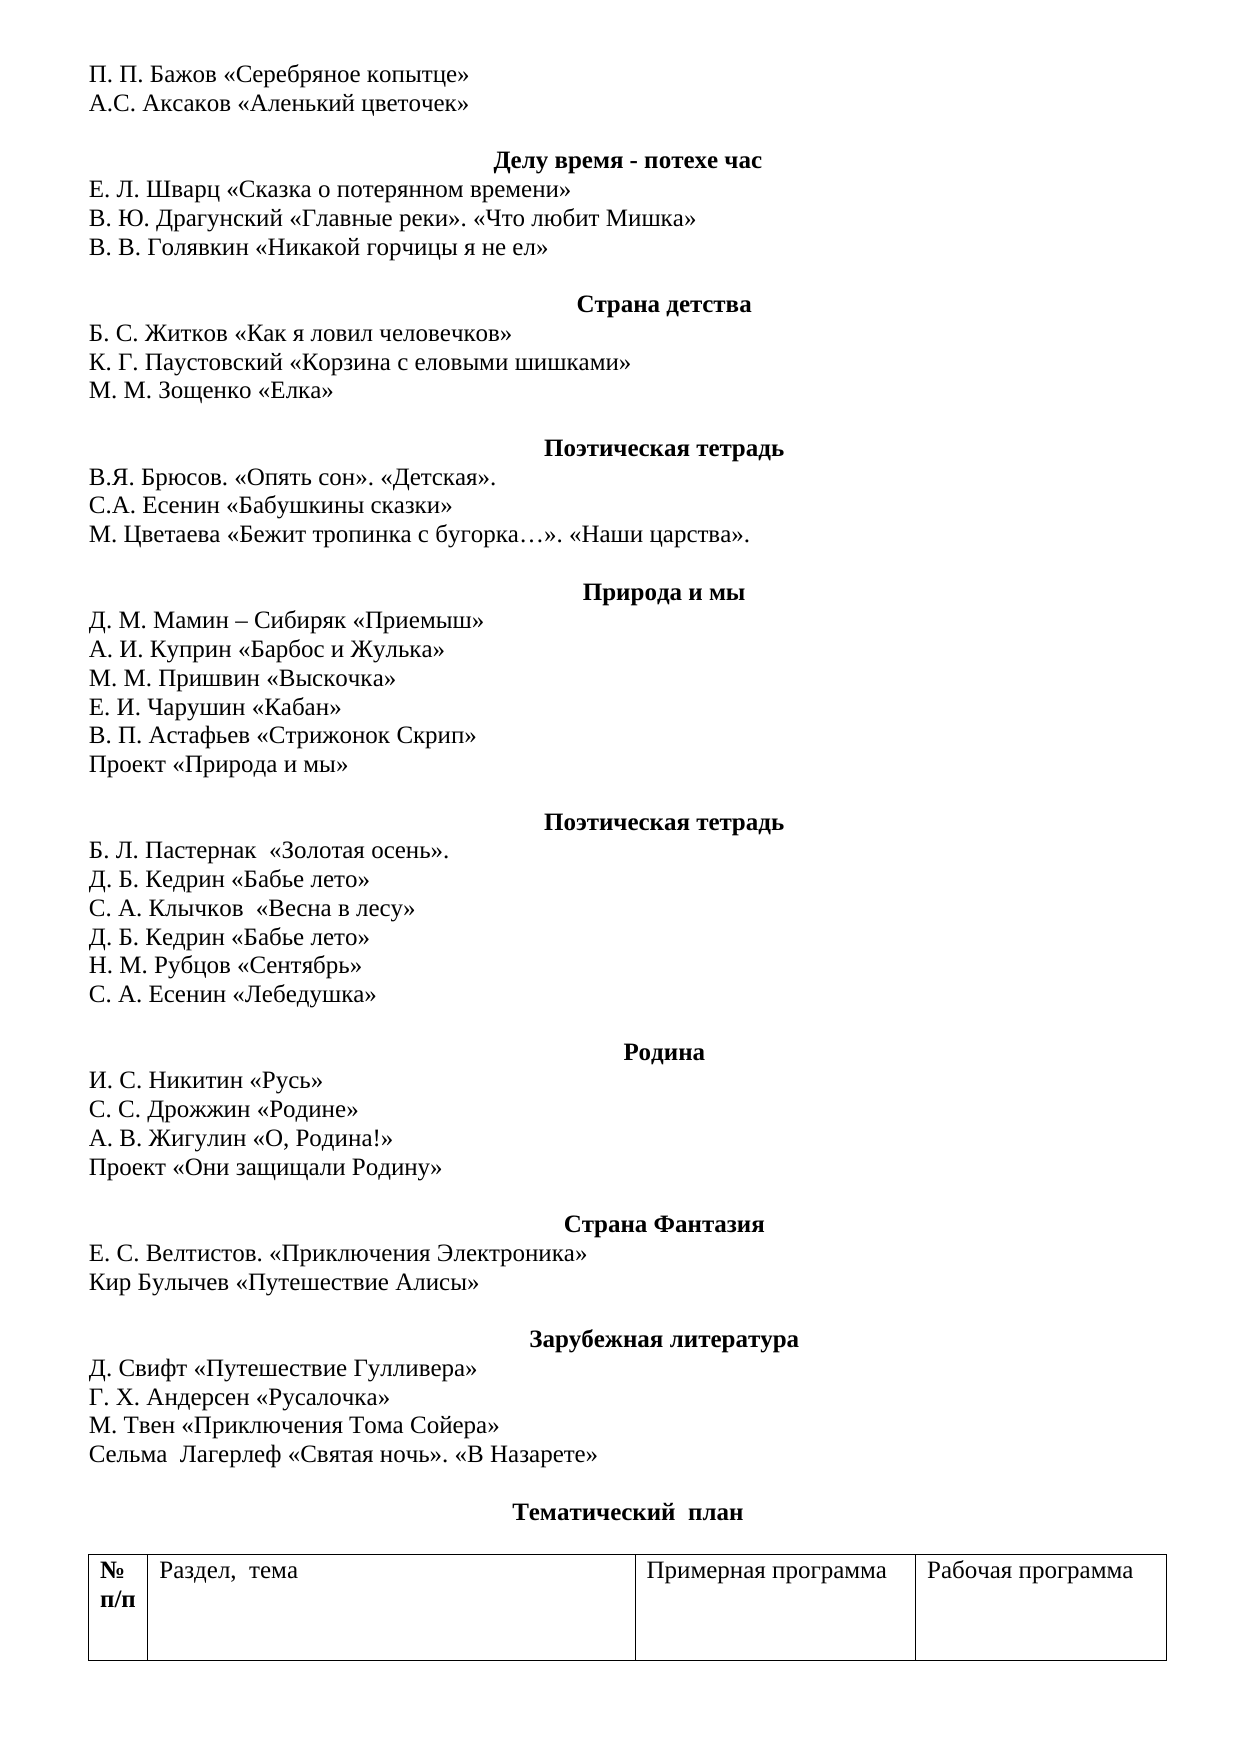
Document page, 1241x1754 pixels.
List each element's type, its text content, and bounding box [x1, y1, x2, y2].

text С. А. Есенин «Лебедушка» [89, 979, 1167, 1008]
text Природа и мы [89, 577, 1167, 605]
text Е. И. Чарушин «Кабан» [89, 692, 1167, 720]
text И. С. Никитин «Русь» [89, 1065, 1167, 1094]
table_header № п/п [89, 1555, 147, 1660]
text Проект «Природа и мы» [89, 749, 1167, 778]
text В. В. Голявкин «Никакой горчицы я не ел» [89, 232, 1167, 260]
text Е. С. Велтистов. «Приключения Электроника» [89, 1238, 1167, 1267]
text Б. Л. Пастернак «Золотая осень». [89, 835, 1167, 864]
text К. Г. Паустовский «Корзина с еловыми шишками» [89, 347, 1167, 375]
text Е. Л. Шварц «Сказка о потерянном времени» [89, 174, 1167, 203]
text Б. С. Житков «Как я ловил человечков» [89, 318, 1167, 347]
text Страна Фантазия [89, 1209, 1167, 1238]
text Д. Свифт «Путешествие Гулливера» [89, 1353, 1167, 1382]
text Д. М. Мамин – Сибиряк «Приемыш» [89, 605, 1167, 634]
text Родина [89, 1037, 1167, 1065]
text С. С. Дрожжин «Родине» [89, 1094, 1167, 1123]
text М. М. Зощенко «Елка» [89, 375, 1167, 404]
text А. В. Жигулин «О, Родина!» [89, 1123, 1167, 1152]
text В.Я. Брюсов. «Опять сон». «Детская». [89, 462, 1167, 490]
text Зарубежная литература [89, 1324, 1167, 1353]
text Проект «Они защищали Родину» [89, 1152, 1167, 1180]
text А.С. Аксаков «Аленький цветочек» [89, 88, 1167, 117]
text М. М. Пришвин «Выскочка» [89, 663, 1167, 692]
text М. Твен «Приключения Тома Сойера» [89, 1410, 1167, 1439]
text П. П. Бажов «Серебряное копытце» [89, 59, 1167, 88]
text Г. Х. Андерсен «Русалочка» [89, 1382, 1167, 1410]
table_header Рабочая программа [916, 1555, 1166, 1660]
table_header Примерная программа [636, 1555, 915, 1660]
text Д. Б. Кедрин «Бабье лето» [89, 864, 1167, 893]
text В. Ю. Драгунский «Главные реки». «Что любит Мишка» [89, 203, 1167, 232]
table_header Раздел, тема [148, 1555, 635, 1660]
text Поэтическая тетрадь [89, 807, 1167, 835]
text Тематический план [89, 1497, 1167, 1525]
text М. Цветаева «Бежит тропинка с бугорка…». «Наши царства». [89, 519, 1167, 548]
text Страна детства [89, 289, 1167, 318]
text С.А. Есенин «Бабушкины сказки» [89, 490, 1167, 519]
text Поэтическая тетрадь [89, 433, 1167, 462]
text Н. М. Рубцов «Сентябрь» [89, 950, 1167, 979]
text Делу время - потехе час [89, 145, 1167, 174]
text Сельма Лагерлеф «Святая ночь». «В Назарете» [89, 1439, 1167, 1468]
text Д. Б. Кедрин «Бабье лето» [89, 922, 1167, 950]
text В. П. Астафьев «Стрижонок Скрип» [89, 720, 1167, 749]
text Кир Булычев «Путешествие Алисы» [89, 1267, 1167, 1295]
text С. А. Клычков «Весна в лесу» [89, 893, 1167, 922]
text А. И. Куприн «Барбос и Жулька» [89, 634, 1167, 663]
